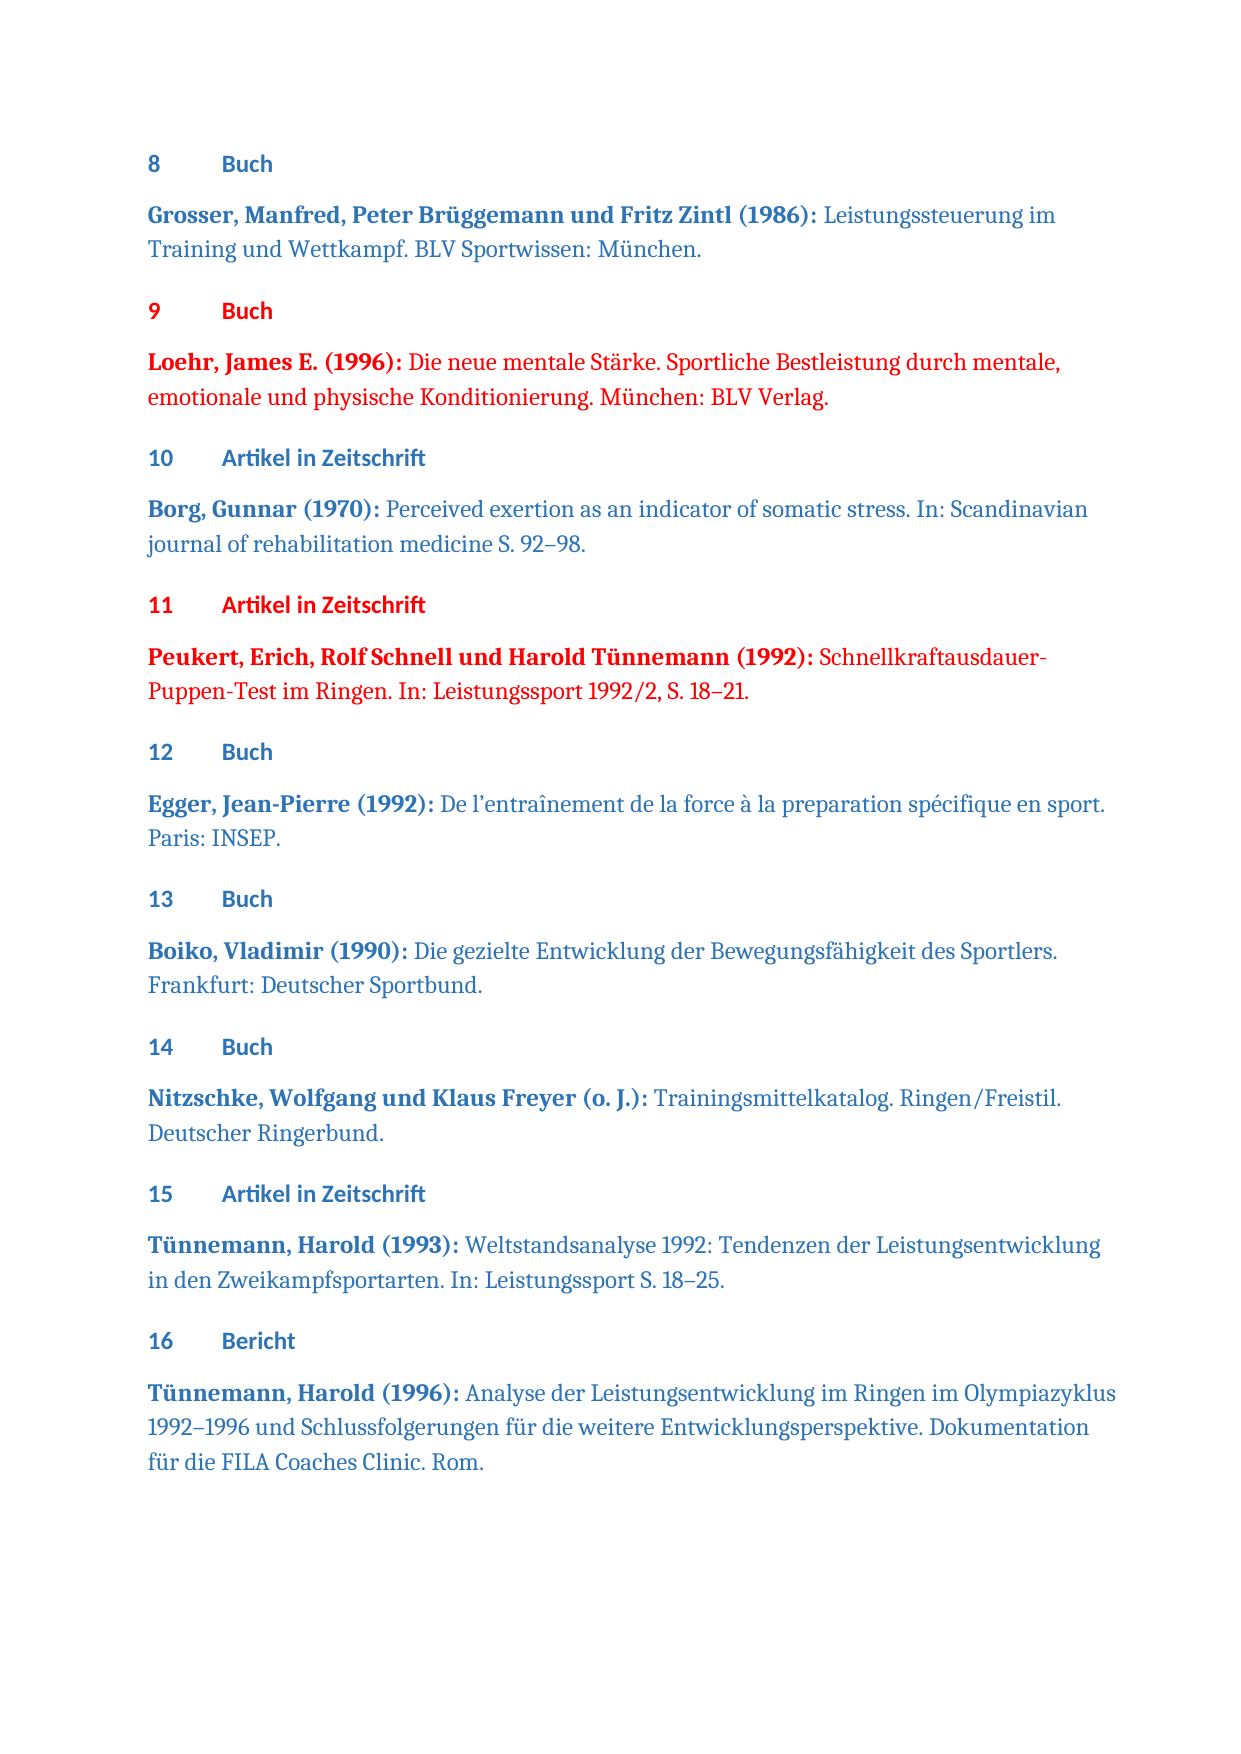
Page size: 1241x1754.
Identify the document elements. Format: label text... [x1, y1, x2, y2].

text Loehr, James E. (1996): Die neue mentale Stärke. Sportliche Bestleistung durch mentale, emotionale und physische Konditionierung. München: BLV Verlag. [148, 348, 1122, 411]
text Nitzschke, Wolfgang und Klaus Freyer (o. J.): Trainingsmittelkatalog. Ringen/Freistil. Deutscher Ringerbund. [148, 1084, 1122, 1147]
subtitle 15 Artikel in Zeitschrift [148, 1178, 1122, 1208]
text Egger, Jean-Pierre (1992): De l’entraînement de la force à la preparation spécifique en sport. Paris: INSEP. [148, 790, 1122, 853]
subtitle 10 Artikel in Zeitschrift [148, 442, 1122, 473]
text Grosser, Manfred, Peter Brüggemann und Fritz Zintl (1986): Leistungssteuerung im Training und Wettkampf. BLV Sportwissen: München. [148, 201, 1122, 264]
subtitle 9 Buch [148, 295, 1122, 325]
subtitle 11 Artikel in Zeitschrift [148, 589, 1122, 620]
text Borg, Gunnar (1970): Perceived exertion as an indicator of somatic stress. In: Scandinavian journal of rehabilitation medicine S. 92–98. [148, 495, 1122, 558]
subtitle 8 Buch [148, 148, 1122, 178]
text Boiko, Vladimir (1990): Die gezielte Entwicklung der Bewegungsfähigkeit des Sportlers. Frankfurt: Deutscher Sportbund. [148, 937, 1122, 1000]
subtitle 12 Buch [148, 736, 1122, 767]
text Tünnemann, Harold (1996): Analyse der Leistungsentwicklung im Ringen im Olympiazyklus 1992–1996 und Schlussfolgerungen für die weitere Entwicklungsperspektive. Dokumentation für die FILA Coaches Clinic. Rom. [148, 1378, 1122, 1476]
subtitle 13 Buch [148, 884, 1122, 914]
subtitle 14 Buch [148, 1031, 1122, 1061]
subtitle 16 Bericht [148, 1325, 1122, 1356]
text Peukert, Erich, Rolf Schnell und Harold Tünnemann (1992): Schnellkraftausdauer-Puppen-Test im Ringen. In: Leistungssport 1992/2, S. 18–21. [148, 642, 1122, 706]
text Tünnemann, Harold (1993): Weltstandsanalyse 1992: Tendenzen der Leistungsentwicklung in den Zweikampfsportarten. In: Leistungssport S. 18–25. [148, 1231, 1122, 1294]
